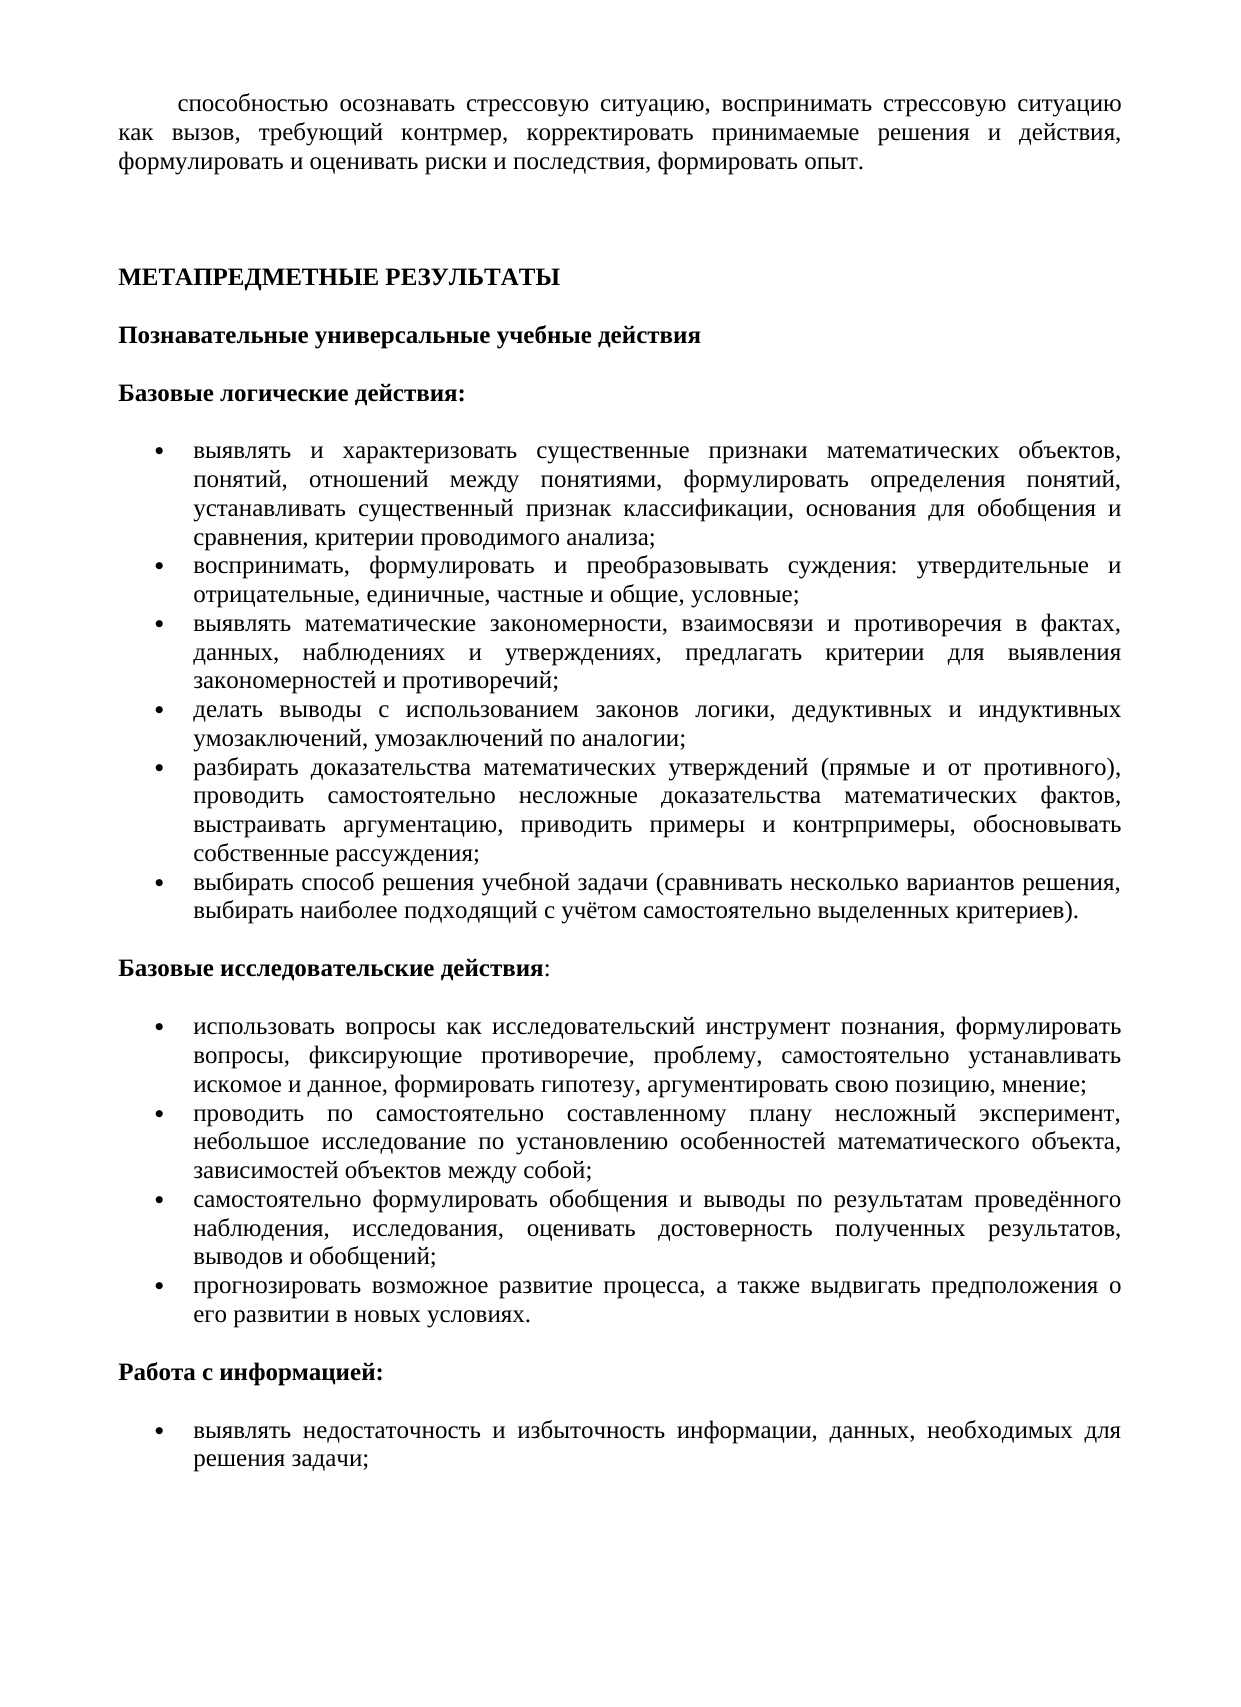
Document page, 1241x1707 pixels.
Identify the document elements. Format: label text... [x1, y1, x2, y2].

list самостоятельно формулировать обобщения и выводы по результатам проведённого наблюдения, исследования, оценивать достоверность полученных результатов, выводов и обобщений; [156, 1184, 1122, 1270]
text Работа с информацией: [118, 1357, 1122, 1386]
text Познавательные универсальные учебные действия [118, 320, 1122, 348]
text способностью осознавать стрессовую ситуацию, воспринимать стрессовую ситуацию как вызов, требующий контрмер, корректировать принимаемые решения и действия, формулировать и оценивать риски и последствия, формировать опыт. [118, 88, 1122, 175]
list прогнозировать возможное развитие процесса, а также выдвигать предположения о его развитии в новых условиях. [156, 1270, 1122, 1328]
list делать выводы с использованием законов логики, дедуктивных и индуктивных умозаключений, умозаключений по аналогии; [156, 694, 1122, 752]
list разбирать доказательства математических утверждений (прямые и от противного), проводить самостоятельно несложные доказательства математических фактов, выстраивать аргументацию, приводить примеры и контрпримеры, обосновывать собственные рассуждения; [156, 752, 1122, 867]
text МЕТАПРЕДМЕТНЫЕ РЕЗУЛЬТАТЫ [118, 262, 1122, 291]
list выявлять математические закономерности, взаимосвязи и противоречия в фактах, данных, наблюдениях и утверждениях, предлагать критерии для выявления закономерностей и противоречий; [156, 608, 1122, 694]
list выявлять недостаточность и избыточность информации, данных, необходимых для решения задачи; [156, 1415, 1122, 1472]
list выявлять и характеризовать существенные признаки математических объектов, понятий, отношений между понятиями, формулировать определения понятий, устанавливать существенный признак классификации, основания для обобщения и сравнения, критерии проводимого анализа; [156, 436, 1122, 551]
list использовать вопросы как исследовательский инструмент познания, формулировать вопросы, фиксирующие противоречие, проблему, самостоятельно устанавливать искомое и данное, формировать гипотезу, аргументировать свою позицию, мнение; [156, 1011, 1122, 1098]
list воспринимать, формулировать и преобразовывать суждения: утвердительные и отрицательные, единичные, частные и общие, условные; [156, 551, 1122, 608]
text Базовые логические действия: [118, 378, 1122, 406]
text Базовые исследовательские действия: [118, 953, 1122, 982]
list выбирать способ решения учебной задачи (сравнивать несколько вариантов решения, выбирать наиболее подходящий с учётом самостоятельно выделенных критериев). [156, 867, 1122, 924]
list проводить по самостоятельно составленному плану несложный эксперимент, небольшое исследование по установлению особенностей математического объекта, зависимостей объектов между собой; [156, 1098, 1122, 1184]
